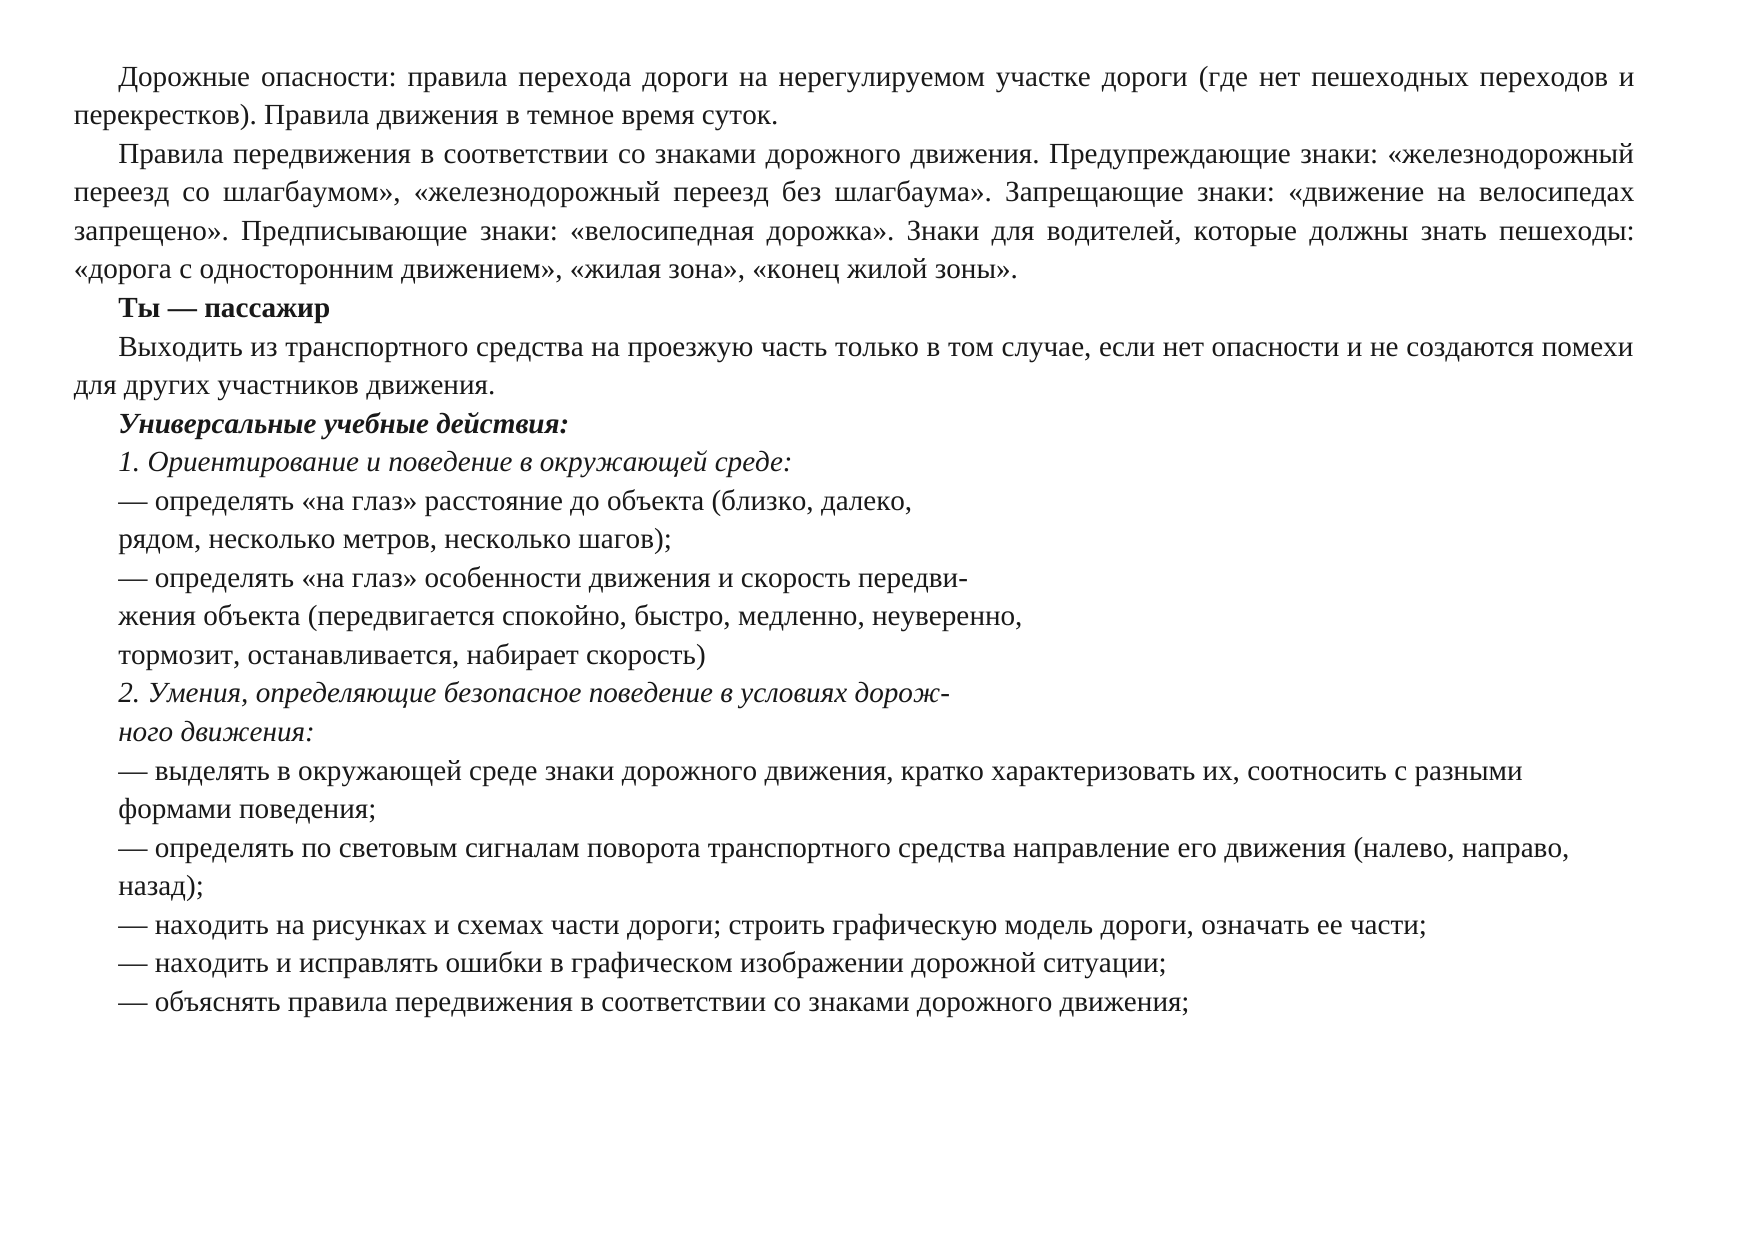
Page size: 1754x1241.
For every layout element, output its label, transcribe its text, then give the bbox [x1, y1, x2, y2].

text — выделять в окружающей среде знаки дорожного движения, кратко характеризовать их, соотносить с разными формами поведения; [118, 753, 1636, 825]
text 1. Ориентирование и поведение в окружающей среде: [118, 444, 1636, 478]
text — определять «на глаз» особенности движения и скорость передви- [118, 560, 1636, 593]
text Универсальные учебные действия: [118, 406, 1636, 439]
text Правила передвижения в соответствии со знаками дорожного движения. Предупреждающие знаки: «железнодорожный переезд со шлагбаумом», «железнодорожный переезд без шлагбаума». Запрещающие знаки: «движение на велосипедах запрещено». Предписывающие знаки: «велосипедная дорожка». Знаки для водителей, которые должны знать пешеходы: «дорога с односторонним движением», «жилая зона», «конец жилой зоны». [74, 136, 1636, 285]
text Выходить из транспортного средства на проезжую часть только в том случае, если нет опасности и не создаются помехи для других участников движения. [74, 329, 1636, 401]
text 2. Умения, определяющие безопасное поведение в условиях дорож- [118, 676, 1636, 709]
text ного движения: [118, 714, 1636, 748]
text — находить на рисунках и схемах части дороги; строить графическую модель дороги, означать ее части; [118, 907, 1636, 940]
text тормозит, останавливается, набирает скорость) [118, 637, 1636, 671]
text — объяснять правила передвижения в соответствии со знаками дорожного движения; [118, 984, 1636, 1017]
text жения объекта (передвигается спокойно, быстро, медленно, неуверенно, [118, 598, 1636, 632]
text — определять «на глаз» расстояние до объекта (близко, далеко, [118, 483, 1636, 516]
text — определять по световым сигналам поворота транспортного средства направление его движения (налево, направо, назад); [118, 830, 1636, 902]
text — находить и исправлять ошибки в графическом изображении дорожной ситуации; [118, 945, 1636, 979]
text Дорожные опасности: правила перехода дороги на нерегулируемом участке дороги (где нет пешеходных переходов и перекрестков). Правила движения в темное время суток. [74, 59, 1636, 131]
text рядом, несколько метров, несколько шагов); [118, 521, 1636, 555]
text Ты — пассажир [74, 290, 1636, 324]
